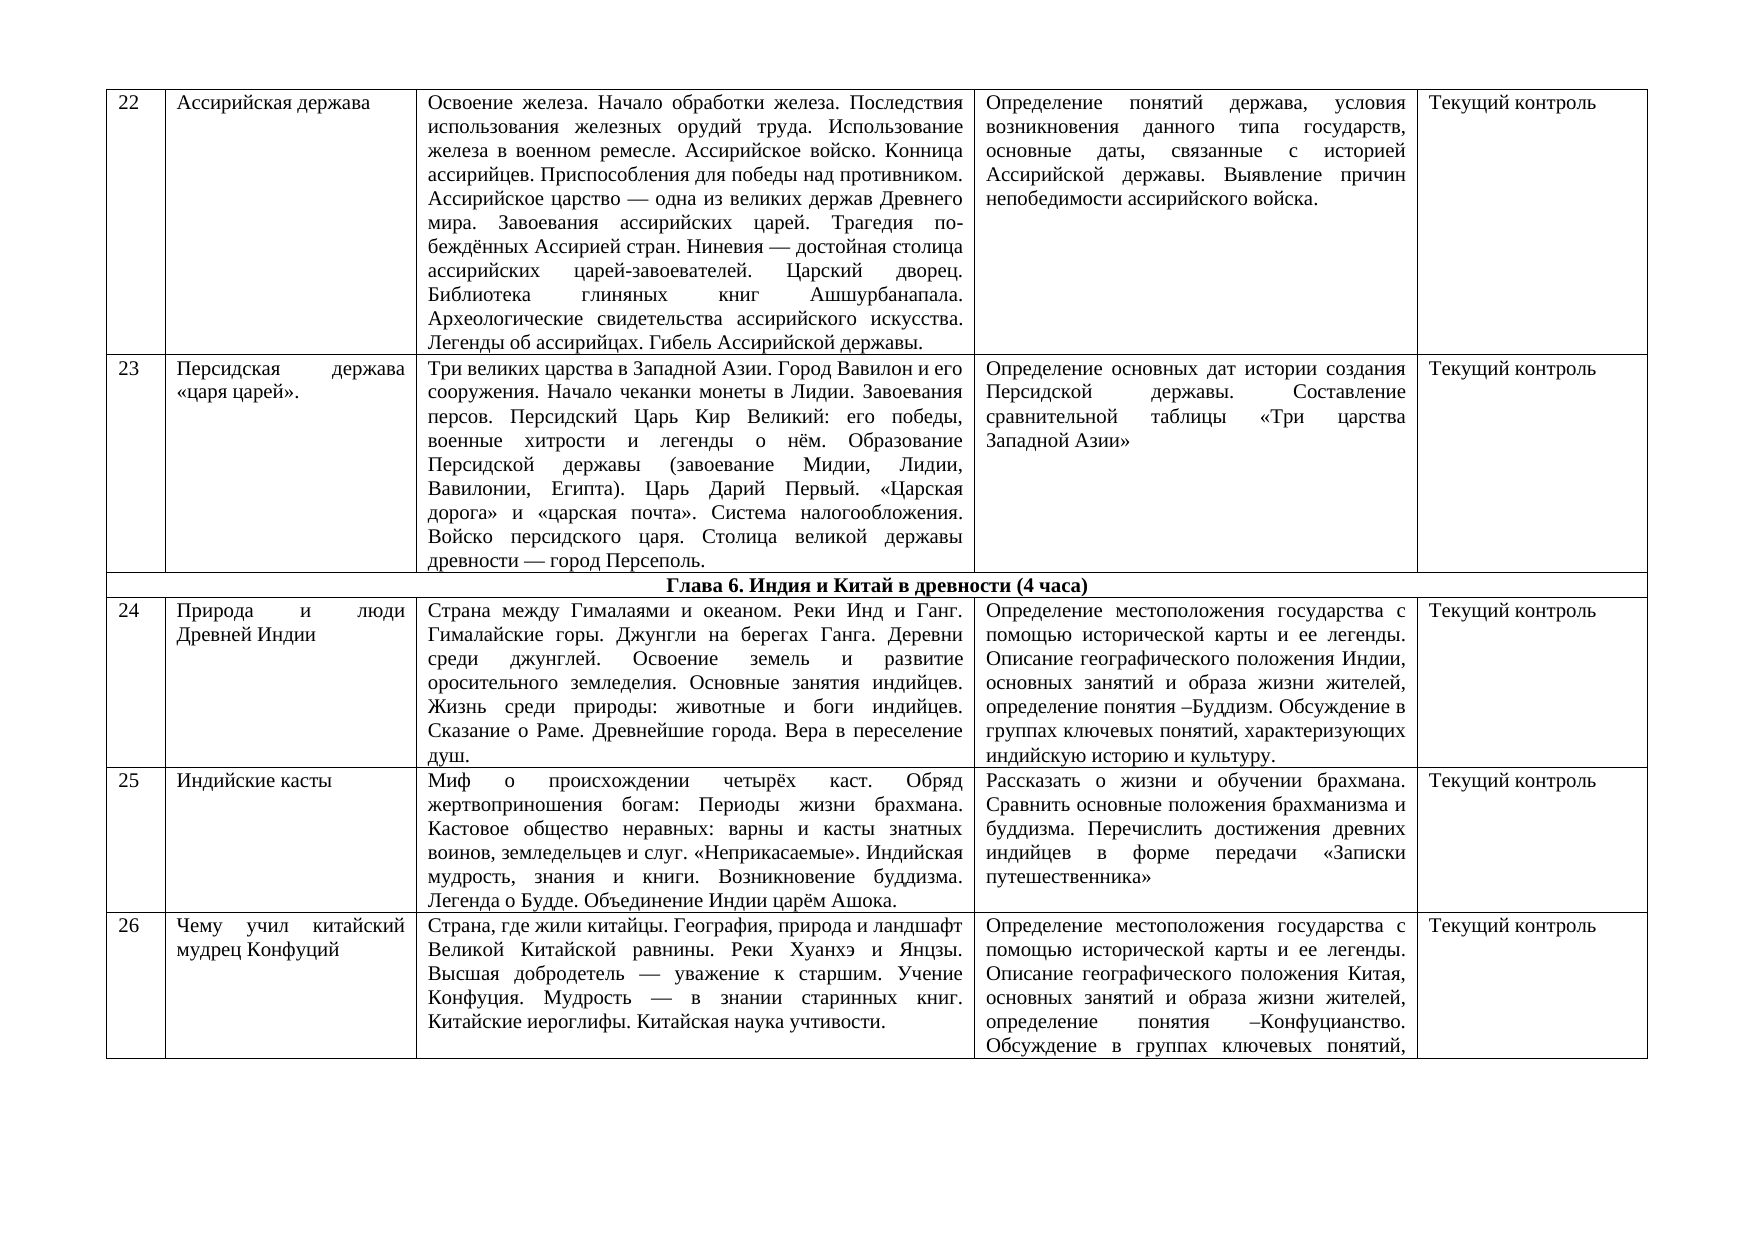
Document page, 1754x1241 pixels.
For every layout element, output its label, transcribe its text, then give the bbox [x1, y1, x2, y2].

table_cell Определение местоположения государства с помощью исторической карты и ее легенды. Описание географического положения Индии, основных занятий и образа жизни жителей, определение понятия –Буддизм. Обсуждение в группах ключевых понятий, характеризующих индийскую историю и культуру. [975, 598, 1417, 767]
table_cell Текущий контроль [1418, 598, 1647, 767]
table_cell Текущий контроль [1418, 355, 1647, 572]
table_cell Глава 6. Индия и Китай в древности (4 часа) [107, 573, 1647, 597]
table_cell 24 [107, 598, 165, 767]
table_cell Рассказать о жизни и обучении брахмана. Сравнить основные положения брахманизма и буддизма. Перечислить достижения древних индийцев в форме передачи «Записки путешественника» [975, 768, 1417, 912]
table_cell Определение основных дат истории создания Персидской державы. Составление сравнительной таблицы «Три царства Западной Азии» [975, 355, 1417, 572]
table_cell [975, 913, 1417, 1057]
table_cell Освоение железа. Начало обработки железа. Последствия использования железных орудий труда. Использование железа в военном ремесле. Ассирийское войско. Конница ассирийцев. Приспособления для победы над противником. Ассирийское царство — одна из великих держав Древнего мира. Завоевания ассирийских царей. Трагедия побеждённых Ассирией стран. Ниневия — достойная столица ассирийских царей-завоевателей. Царский дворец. Библиотека глиняных книг Ашшурбанапала. Археологические свидетельства ассирийского искусства. Легенды об ассирийцах. Гибель Ассирийской державы. [417, 90, 974, 354]
table_cell Определение понятий держава, условия возникновения данного типа государств, основные даты, связанные с историей Ассирийской державы. Выявление причин непобедимости ассирийского войска. [975, 90, 1417, 354]
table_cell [166, 913, 416, 1057]
table_cell Персидская держава «царя царей». [166, 355, 416, 572]
table_cell Страна между Гималаями и океаном. Реки Инд и Ганг. Гималайские горы. Джунгли на берегах Ганга. Деревни среди джунглей. Освоение земель и развитие оросительного земледелия. Основные занятия индийцев. Жизнь среди природы: животные и боги индийцев. Сказание о Раме. Древнейшие города. Вера в переселение душ. [417, 598, 974, 767]
table_cell 23 [107, 355, 165, 572]
table_cell Текущий контроль [1418, 90, 1647, 354]
table_cell Миф о происхождении четырёх каст. Обряд жертвоприношения богам: Периоды жизни брахмана. Кастовое общество неравных: варны и касты знатных воинов, земледельцев и слуг. «Неприкасаемые». Индийская мудрость, знания и книги. Возникновение буддизма. Легенда о Будде. Объединение Индии царём Ашока. [417, 768, 974, 912]
table_cell 26 [107, 913, 165, 1057]
table_cell 25 [107, 768, 165, 912]
table_cell Текущий контроль [1418, 913, 1647, 1057]
table_cell Ассирийская держава [166, 90, 416, 354]
table_cell 22 [107, 90, 165, 354]
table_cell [417, 913, 974, 1057]
table_cell Природа и люди Древней Индии [166, 598, 416, 767]
table_cell Индийские касты [166, 768, 416, 912]
table_cell Три великих царства в Западной Азии. Город Вавилон и его сооружения. Начало чеканки монеты в Лидии. Завоевания персов. Персидский Царь Кир Великий: его победы, военные хитрости и легенды о нём. Образование Персидской державы (завоевание Мидии, Лидии, Вавилонии, Египта). Царь Дарий Первый. «Царская дорога» и «царская почта». Система налогообложения. Войско персидского царя. Столица великой державы древности — город Персеполь. [417, 355, 974, 572]
table_cell Текущий контроль [1418, 768, 1647, 912]
